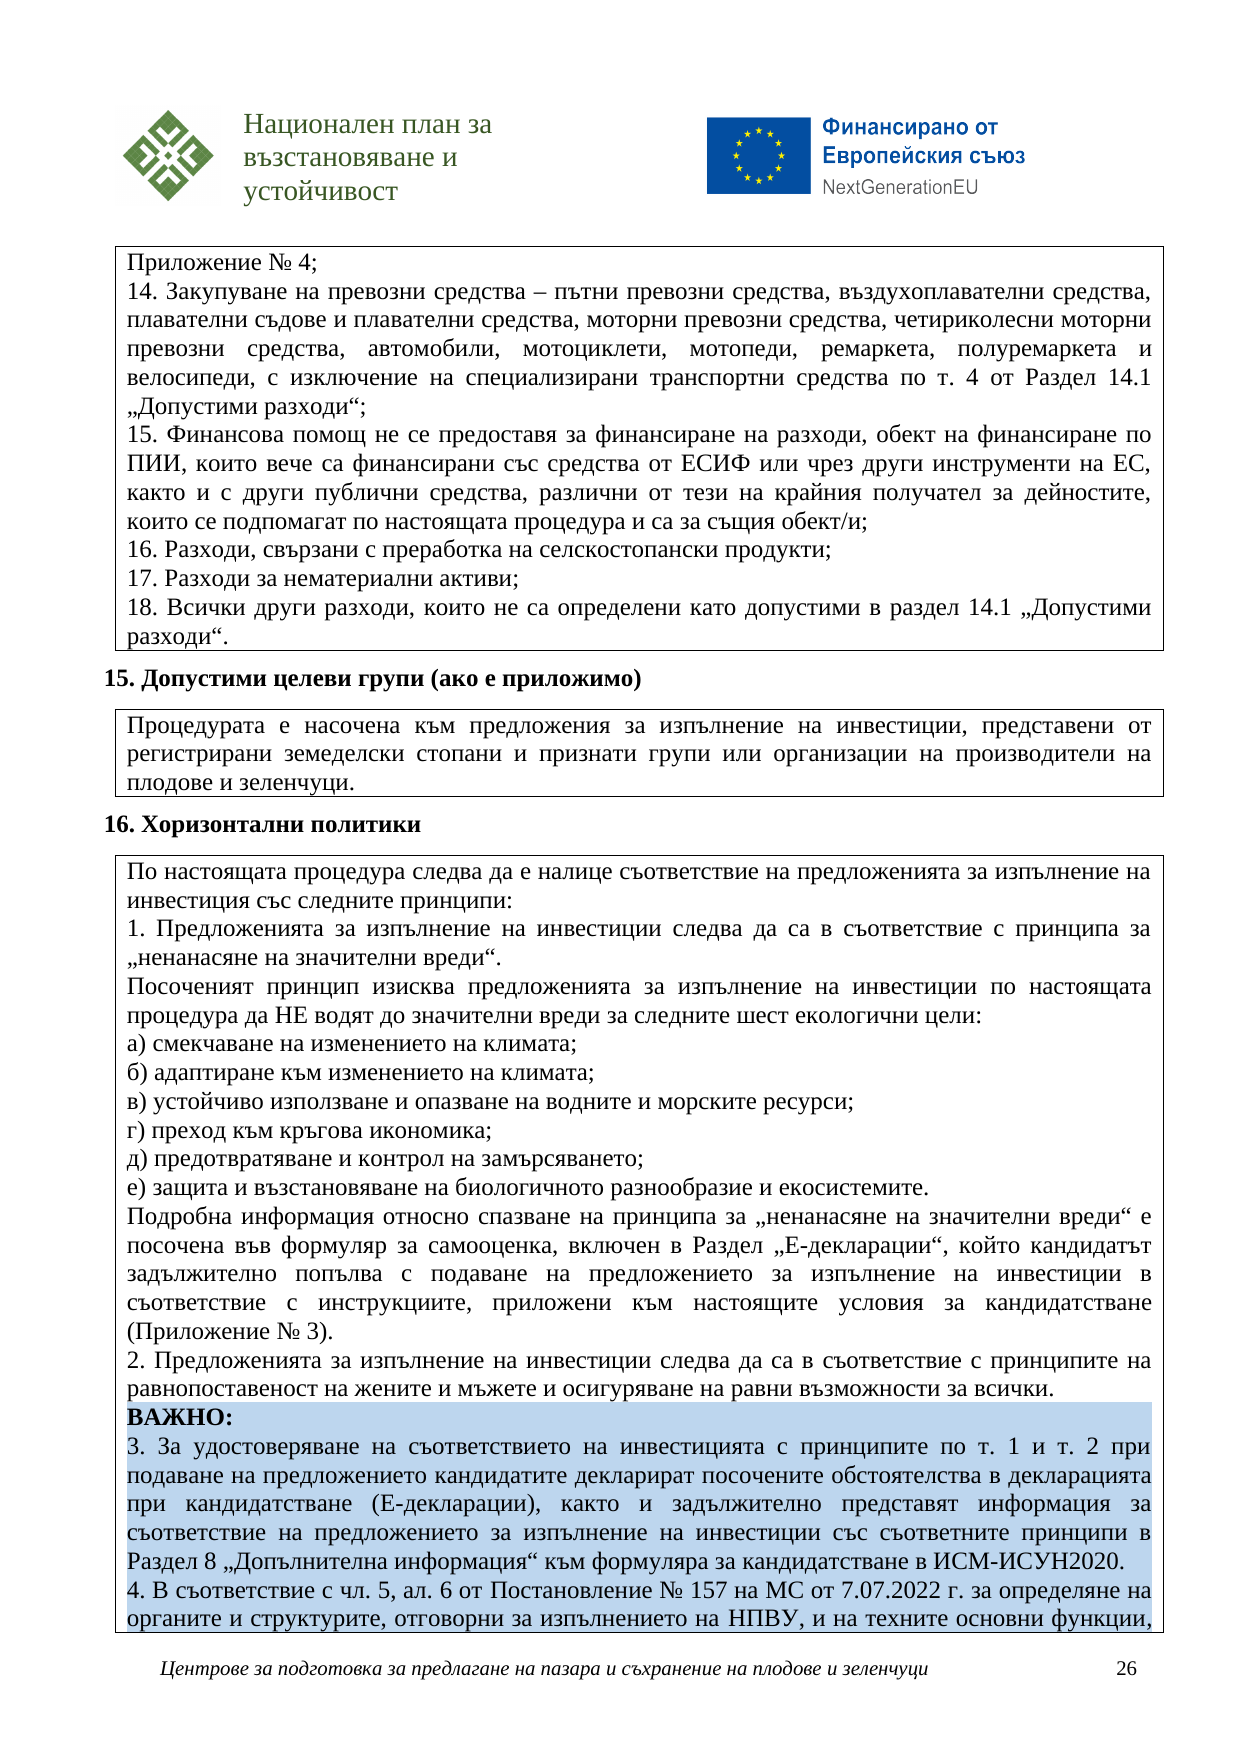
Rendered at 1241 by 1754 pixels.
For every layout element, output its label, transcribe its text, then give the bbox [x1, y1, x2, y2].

picture [700, 105, 1055, 204]
picture [114, 105, 222, 206]
table_header Процедурата е насочена към предложения за изпълнение на инвестиции, представени от регистрирани земеделски стопани и признати групи или организации на производители на плодове и зеленчуци. [116, 710, 1163, 796]
list Допустими целеви групи (ако е приложимо) [103, 663, 1137, 692]
list Хоризонтални политики [103, 809, 1137, 838]
